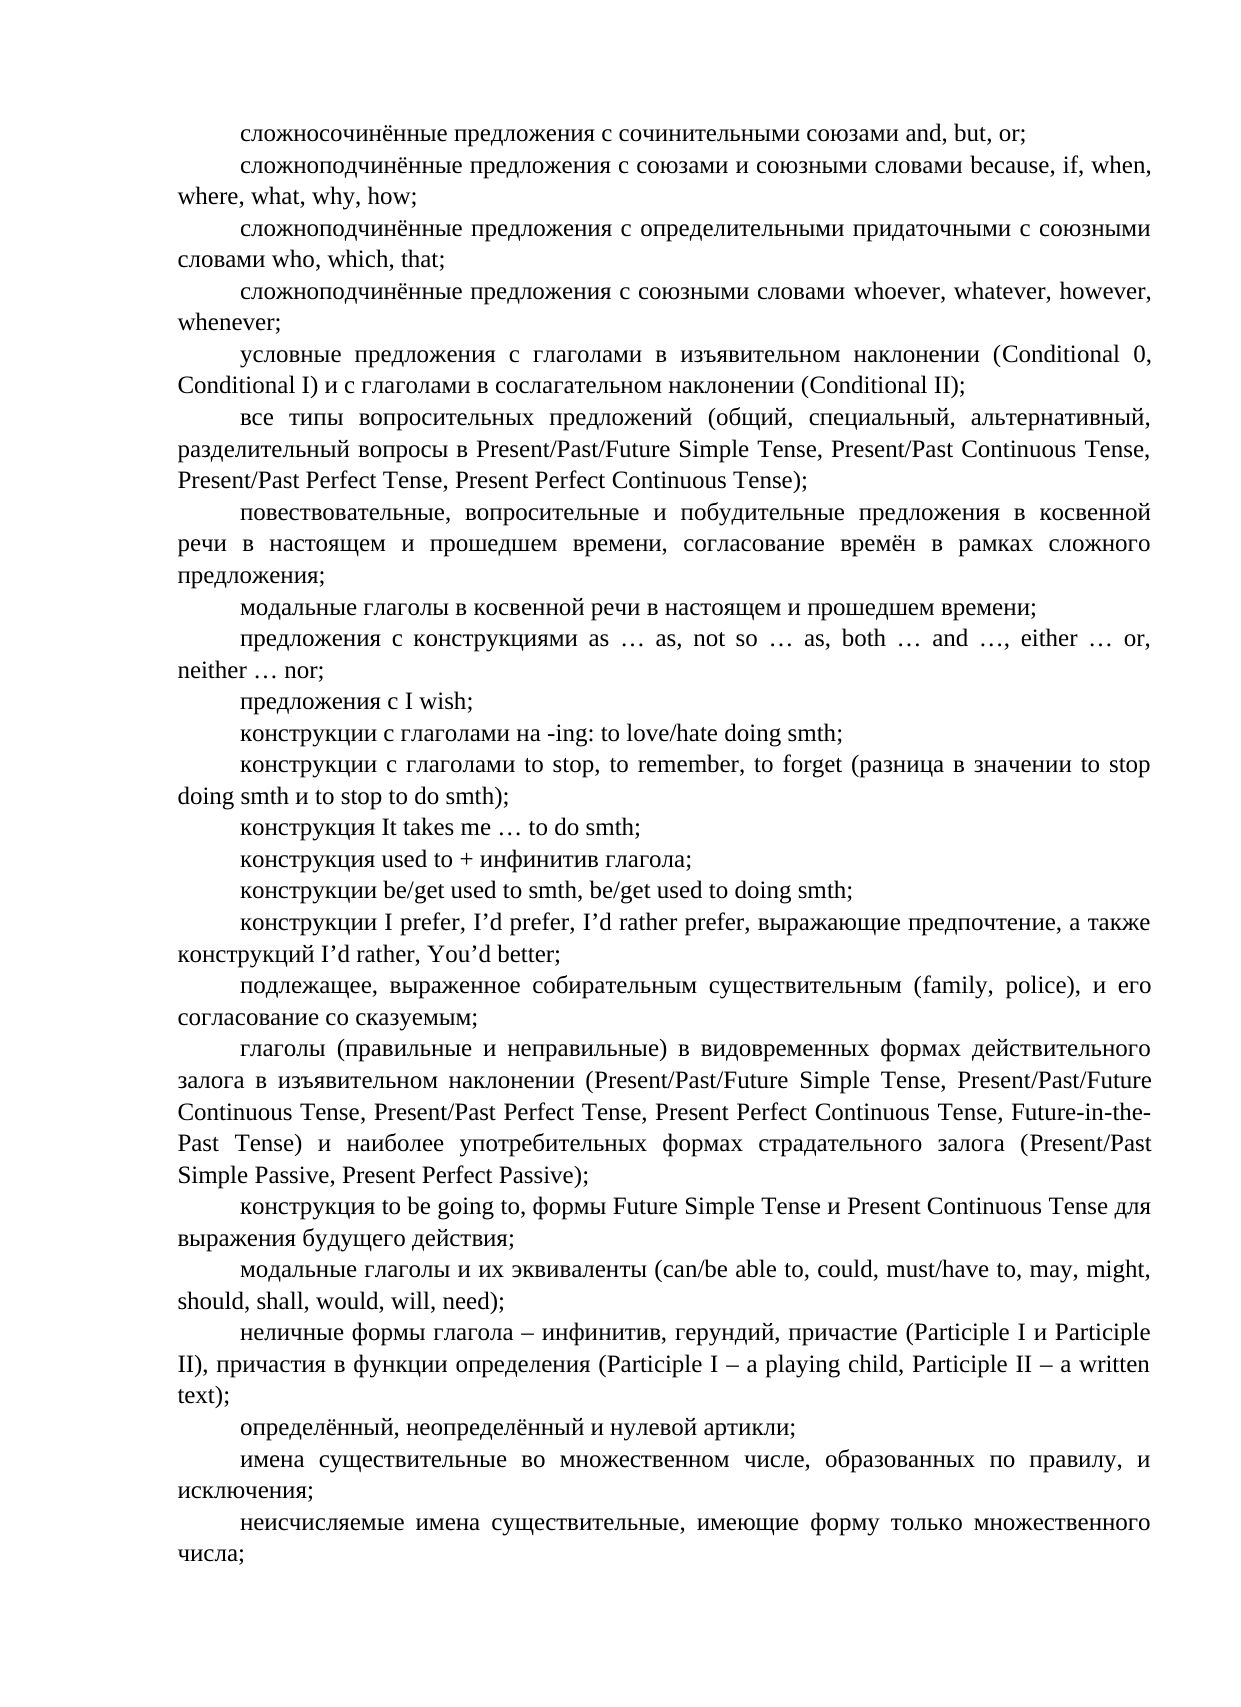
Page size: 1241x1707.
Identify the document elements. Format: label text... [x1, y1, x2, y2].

text конструкция used to + инфинитив глагола; [177, 844, 1152, 873]
text неисчисляемые имена существительные, имеющие форму только множественного числа; [177, 1507, 1152, 1567]
text сложносочинённые предложения с сочинительными союзами and, but, or; [177, 118, 1152, 147]
text сложноподчинённые предложения с союзами и союзными словами because, if, when, where, what, why, how; [177, 150, 1152, 210]
text повествовательные, вопросительные и побудительные предложения в косвенной речи в настоящем и прошедшем времени, согласование времён в рамках сложного предложения; [177, 497, 1152, 589]
text определённый, неопределённый и нулевой артикли; [177, 1412, 1152, 1441]
text конструкции c глаголами to stop, to remember, to forget (разница в значении to stop doing smth и to stop to do smth); [177, 749, 1152, 810]
text предложения с конструкциями as … as, not so … as, both … and …, either … or, neither … nor; [177, 623, 1152, 683]
text конструкции I prefer, I’d prefer, I’d rather prefer, выражающие предпочтение, а также конструкций I’d rather, You’d better; [177, 907, 1152, 967]
text конструкции с глаголами на -ing: to love/hate doing smth; [177, 718, 1152, 747]
text неличные формы глагола – инфинитив, герундий, причастие (Participle I и Participle II), причастия в функции определения (Participle I – a playing child, Participle II – a written text); [177, 1317, 1152, 1409]
text конструкция to be going to, формы Future Simple Tense и Present Continuous Tense для выражения будущего действия; [177, 1191, 1152, 1252]
text условные предложения с глаголами в изъявительном наклонении (Conditional 0, Conditional I) и с глаголами в сослагательном наклонении (Conditional II); [177, 339, 1152, 399]
text модальные глаголы и их эквиваленты (can/be able to, could, must/have to, may, might, should, shall, would, will, need); [177, 1254, 1152, 1315]
text подлежащее, выраженное собирательным существительным (family, police), и его согласование со сказуемым; [177, 970, 1152, 1031]
text предложения с I wish; [177, 686, 1152, 715]
text сложноподчинённые предложения с союзными словами whoever, whatever, however, whenever; [177, 276, 1152, 336]
text сложноподчинённые предложения с определительными придаточными с союзными словами who, which, that; [177, 213, 1152, 273]
text конструкции be/get used to smth, be/get used to doing smth; [177, 876, 1152, 904]
text конструкция It takes me … to do smth; [177, 812, 1152, 841]
text все типы вопросительных предложений (общий, специальный, альтернативный, разделительный вопросы в Present/Past/Future Simple Tense, Present/Past Continuous Tense, Present/Past Perfect Tense, Present Perfect Continuous Tense); [177, 402, 1152, 494]
text модальные глаголы в косвенной речи в настоящем и прошедшем времени; [177, 592, 1152, 620]
text глаголы (правильные и неправильные) в видовременных формах действительного залога в изъявительном наклонении (Present/Past/Future Simple Tense, Present/Past/Future Continuous Tense, Present/Past Perfect Tense, Present Perfect Continuous Tense, Future-in-the-Past Tense) и наиболее употребительных формах страдательного залога (Present/Past Simple Passive, Present Perfect Passive); [177, 1033, 1152, 1188]
text имена существительные во множественном числе, образованных по правилу, и исключения; [177, 1444, 1152, 1504]
